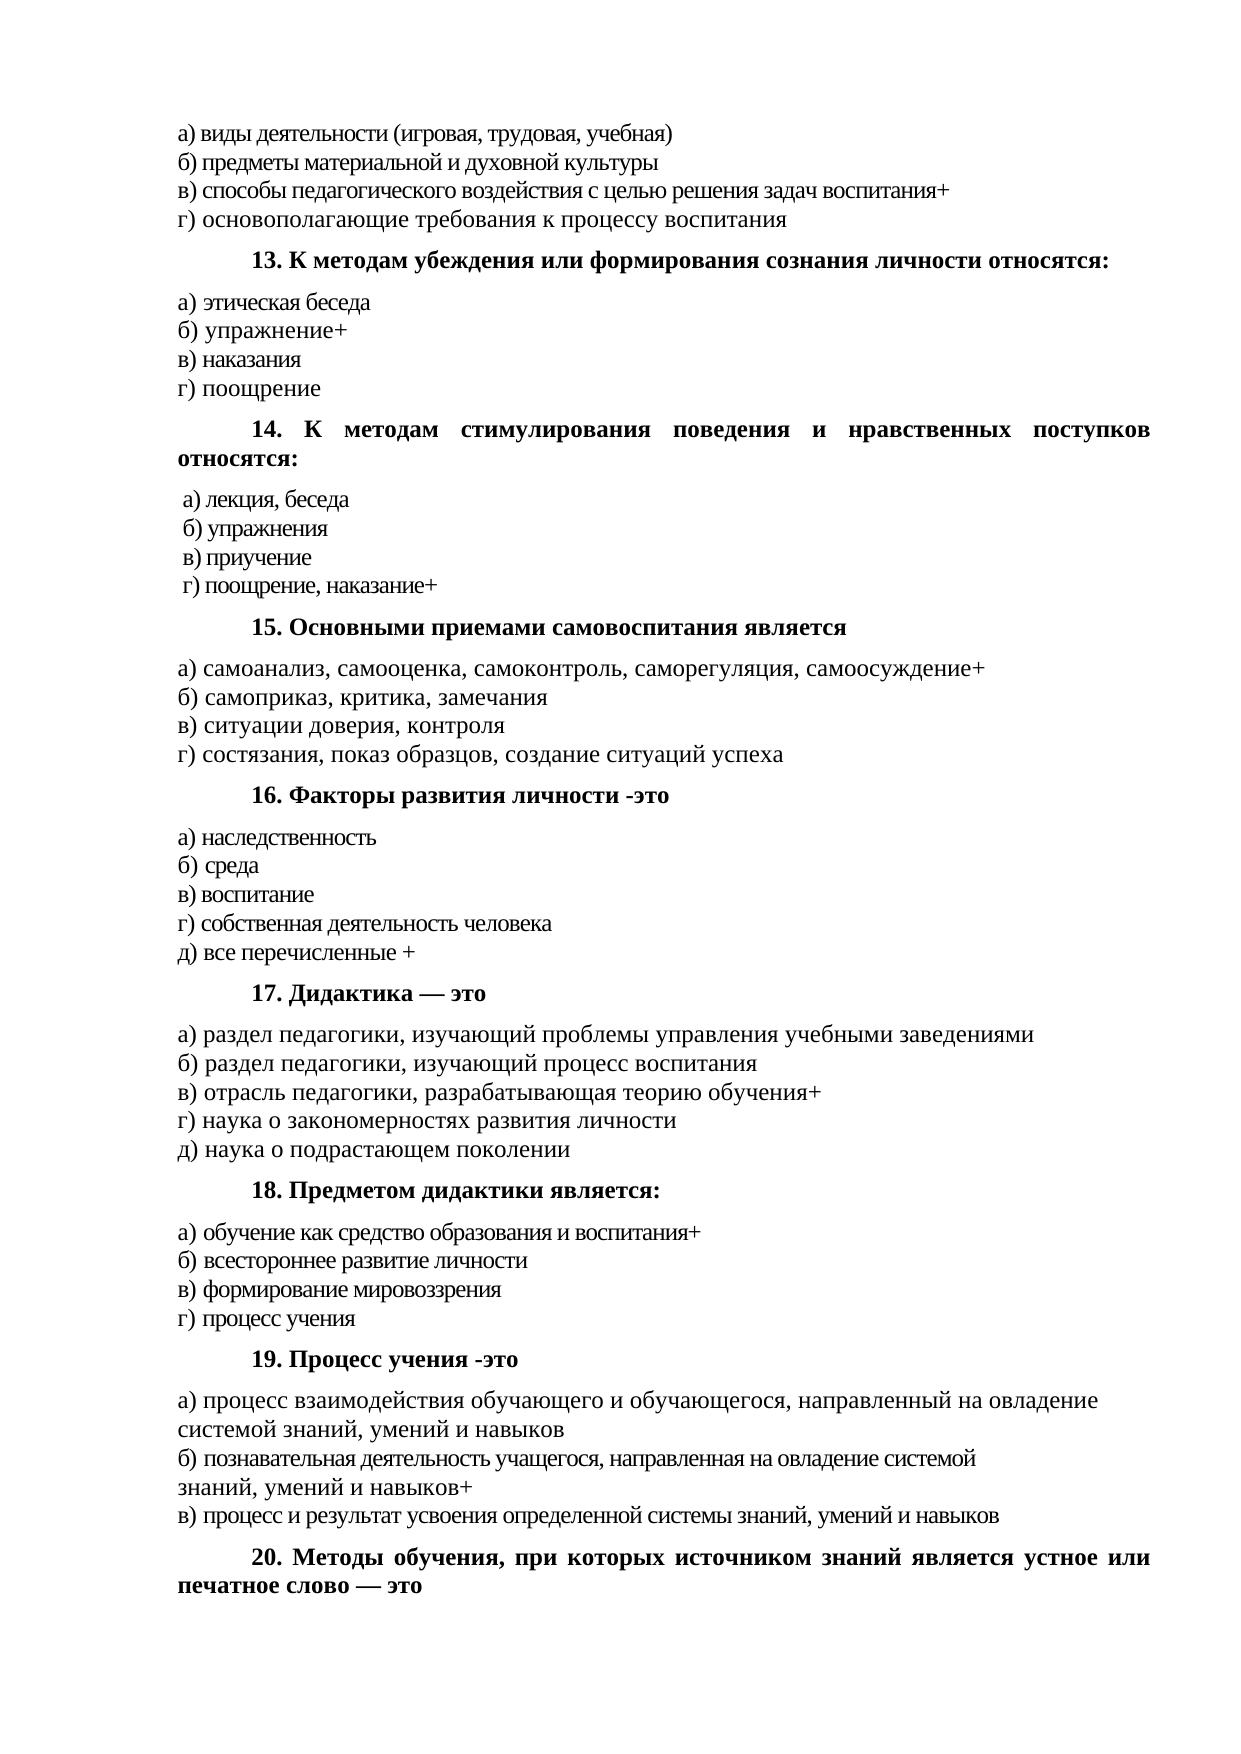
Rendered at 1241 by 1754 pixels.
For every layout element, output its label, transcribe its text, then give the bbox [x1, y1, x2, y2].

text г) процесс учения [177, 1303, 1152, 1332]
text 13. К методам убеждения или формирования сознания личности относятся: [177, 246, 1152, 274]
text а) обучение как средство образования и воспитания+ [177, 1217, 1152, 1246]
text 14. К методам стимулирования поведения и нравственных поступков относятся: [177, 414, 1152, 472]
text в) наказания г) поощрение [177, 344, 1152, 402]
text в) приучение [177, 542, 1152, 571]
text г) состязания, показ образцов, создание ситуаций успеха [177, 739, 1152, 768]
text 16. Факторы развития личности -это [177, 781, 1152, 809]
text б) всестороннее развитие личности [177, 1246, 1152, 1274]
text а) этическая беседа [177, 287, 1152, 316]
text г) поощрение, наказание+ [177, 571, 1152, 599]
text a) самоанализ, самооценка, самоконтроль, саморегуляция, самоосуждение+ [177, 653, 1152, 682]
text г) собственная деятельность человека [177, 908, 1152, 937]
text д) наука о подрастающем поколении [177, 1134, 1152, 1163]
text б) раздел педагогики, изучающий процесс воспитания [177, 1048, 1152, 1077]
text б) упражнение+ [177, 316, 1152, 344]
text в) ситуации доверия, контроля [177, 711, 1152, 739]
text б) упражнения [177, 513, 1152, 542]
text 18. Предметом дидактики является: [177, 1176, 1152, 1204]
text в) процесс и результат усвоения определенной системы знаний, умений и навыков [177, 1501, 1152, 1529]
text б) среда [177, 851, 1152, 879]
text а) лекция, беседа [177, 484, 1152, 513]
text б) познавательная деятельность учащегося, направленная на овладение системой знаний, умений и навыков+ [177, 1443, 1152, 1501]
text г) наука о закономерностях развития личности [177, 1106, 1152, 1134]
text д) все перечисленные + [177, 937, 1152, 966]
text а) наследственность [177, 822, 1152, 851]
text 15. Основными приемами самовоспитания является [177, 612, 1152, 641]
text в) воспитание [177, 879, 1152, 908]
text б) самоприказ, критика, замечания [177, 682, 1152, 711]
text в) формирование мировоззрения [177, 1274, 1152, 1303]
text а) виды деятельности (игровая, трудовая, учебная) [177, 118, 1152, 147]
text 17. Дидактика — это [177, 978, 1152, 1007]
text 19. Процесс учения -это [177, 1344, 1152, 1373]
text 20. Методы обучения, при которых источником знаний является устное или печатное слово — это [177, 1542, 1152, 1599]
text в) отрасль педагогики, разрабатывающая теорию обучения+ [177, 1077, 1152, 1106]
text а) процесс взаимодействия обучающего и обучающегося, направленный на овладение системой знаний, умений и навыков [177, 1386, 1152, 1443]
text а) раздел педагогики, изучающий проблемы управления учебными заведениями [177, 1019, 1152, 1048]
text б) предметы материальной и духовной культуры в) способы педагогического воздействия с целью решения задач воспитания+ г) основополагающие требования к процессу воспитания [177, 147, 1152, 233]
